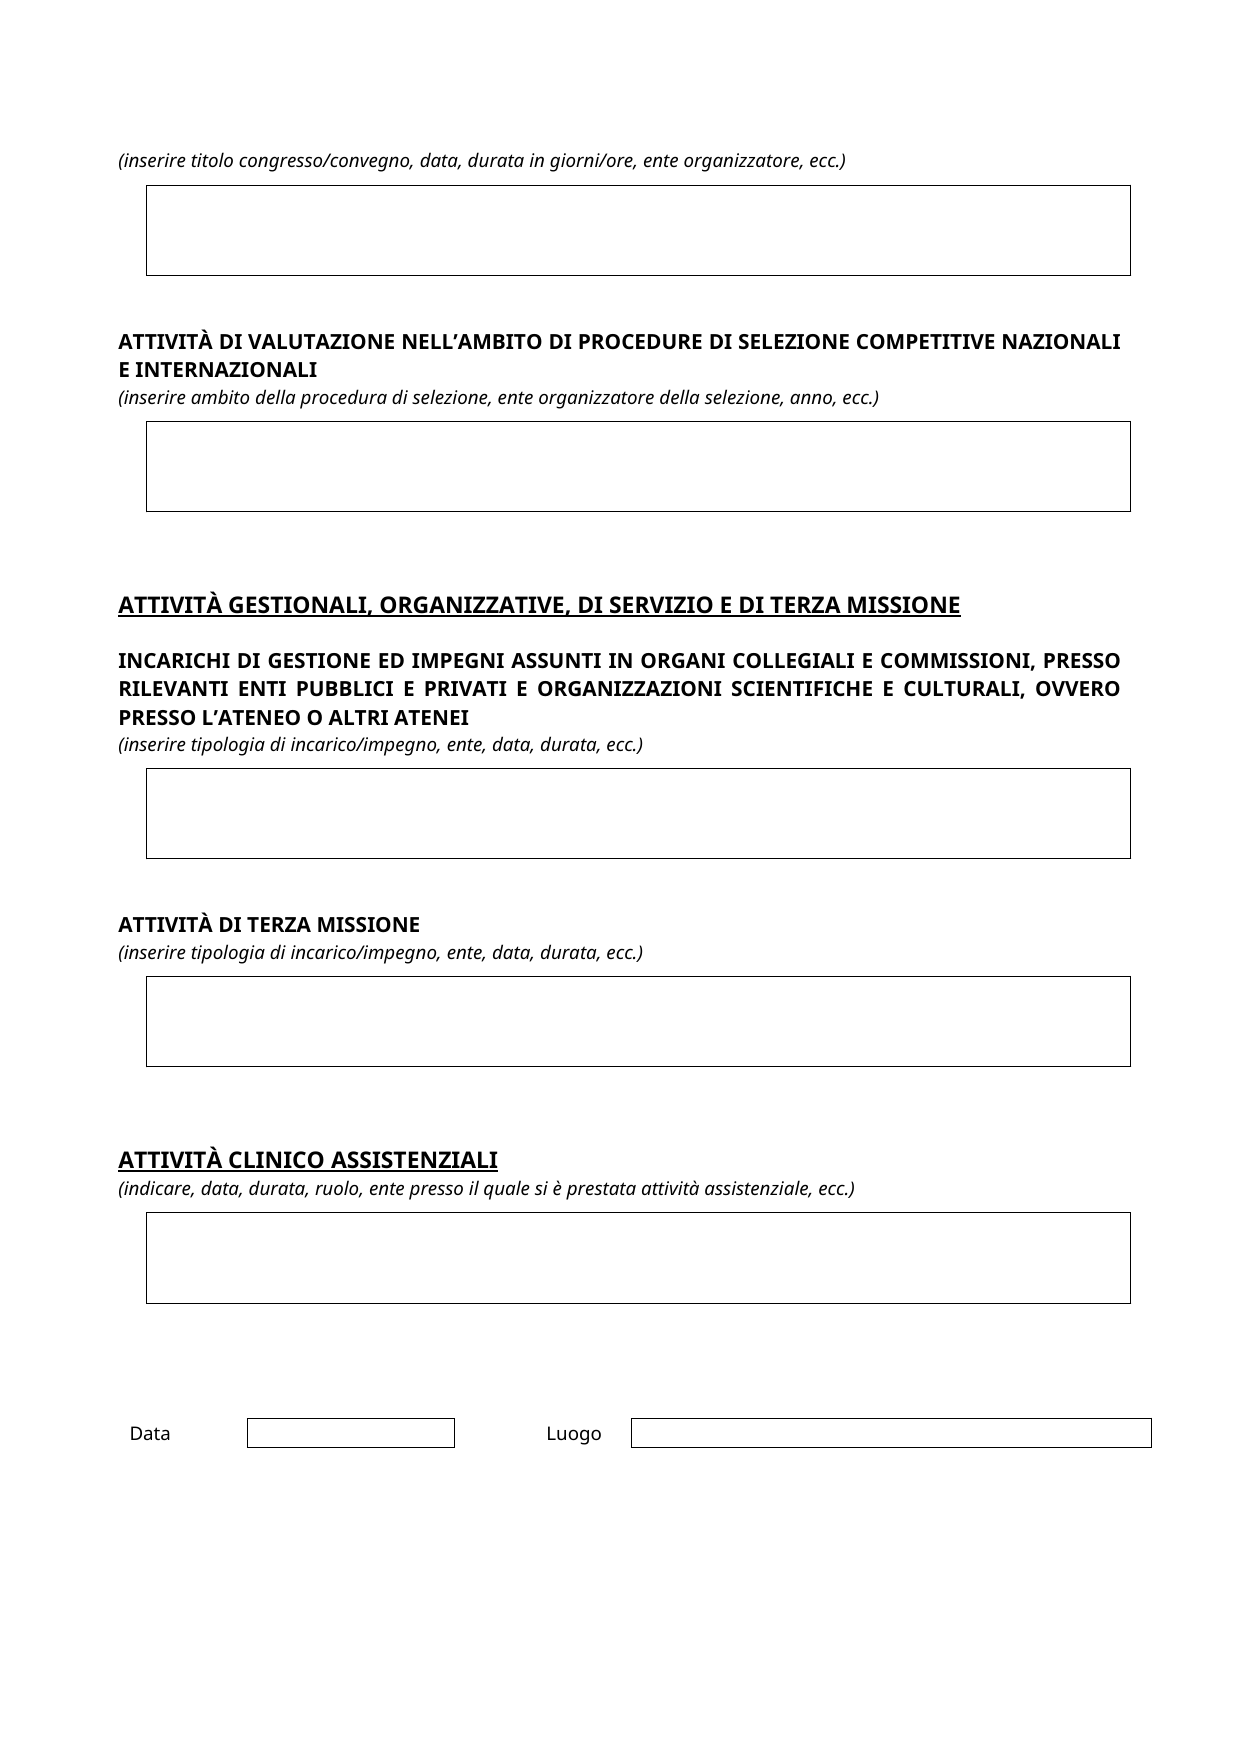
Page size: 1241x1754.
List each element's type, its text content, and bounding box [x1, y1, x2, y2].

text ATTIVITÀ GESTIONALI, ORGANIZZATIVE, DI SERVIZIO E DI TERZA MISSIONE [118, 589, 1122, 620]
text (inserire titolo congresso/convegno, data, durata in giorni/ore, ente organizzatore, ecc.) [118, 148, 1122, 173]
text ATTIVITÀ DI VALUTAZIONE NELL’AMBITO DI PROCEDURE DI SELEZIONE COMPETITIVE NAZIONALI E INTERNAZIONALI [118, 327, 1122, 384]
text INCARICHI DI GESTIONE ED IMPEGNI ASSUNTI IN ORGANI COLLEGIALI E COMMISSIONI, PRESSO RILEVANTI ENTI PUBBLICI E PRIVATI E ORGANIZZAZIONI SCIENTIFICHE E CULTURALI, OVVERO PRESSO L’ATENEO O ALTRI ATENEI [118, 646, 1122, 731]
table_header Luogo [455, 1418, 631, 1447]
text ATTIVITÀ CLINICO ASSISTENZIALI [118, 1144, 1122, 1175]
text (inserire tipologia di incarico/impegno, ente, data, durata, ecc.) [118, 939, 1122, 964]
text ATTIVITÀ DI TERZA MISSIONE [118, 911, 1122, 939]
text (inserire tipologia di incarico/impegno, ente, data, durata, ecc.) [118, 731, 1122, 757]
text (inserire ambito della procedura di selezione, ente organizzatore della selezione, anno, ecc.) [118, 384, 1122, 409]
table_header [248, 1419, 454, 1447]
table_header [632, 1419, 1151, 1447]
text (indicare, data, durata, ruolo, ente presso il quale si è prestata attività assistenziale, ecc.) [118, 1175, 1122, 1201]
table_header Data [118, 1418, 247, 1447]
